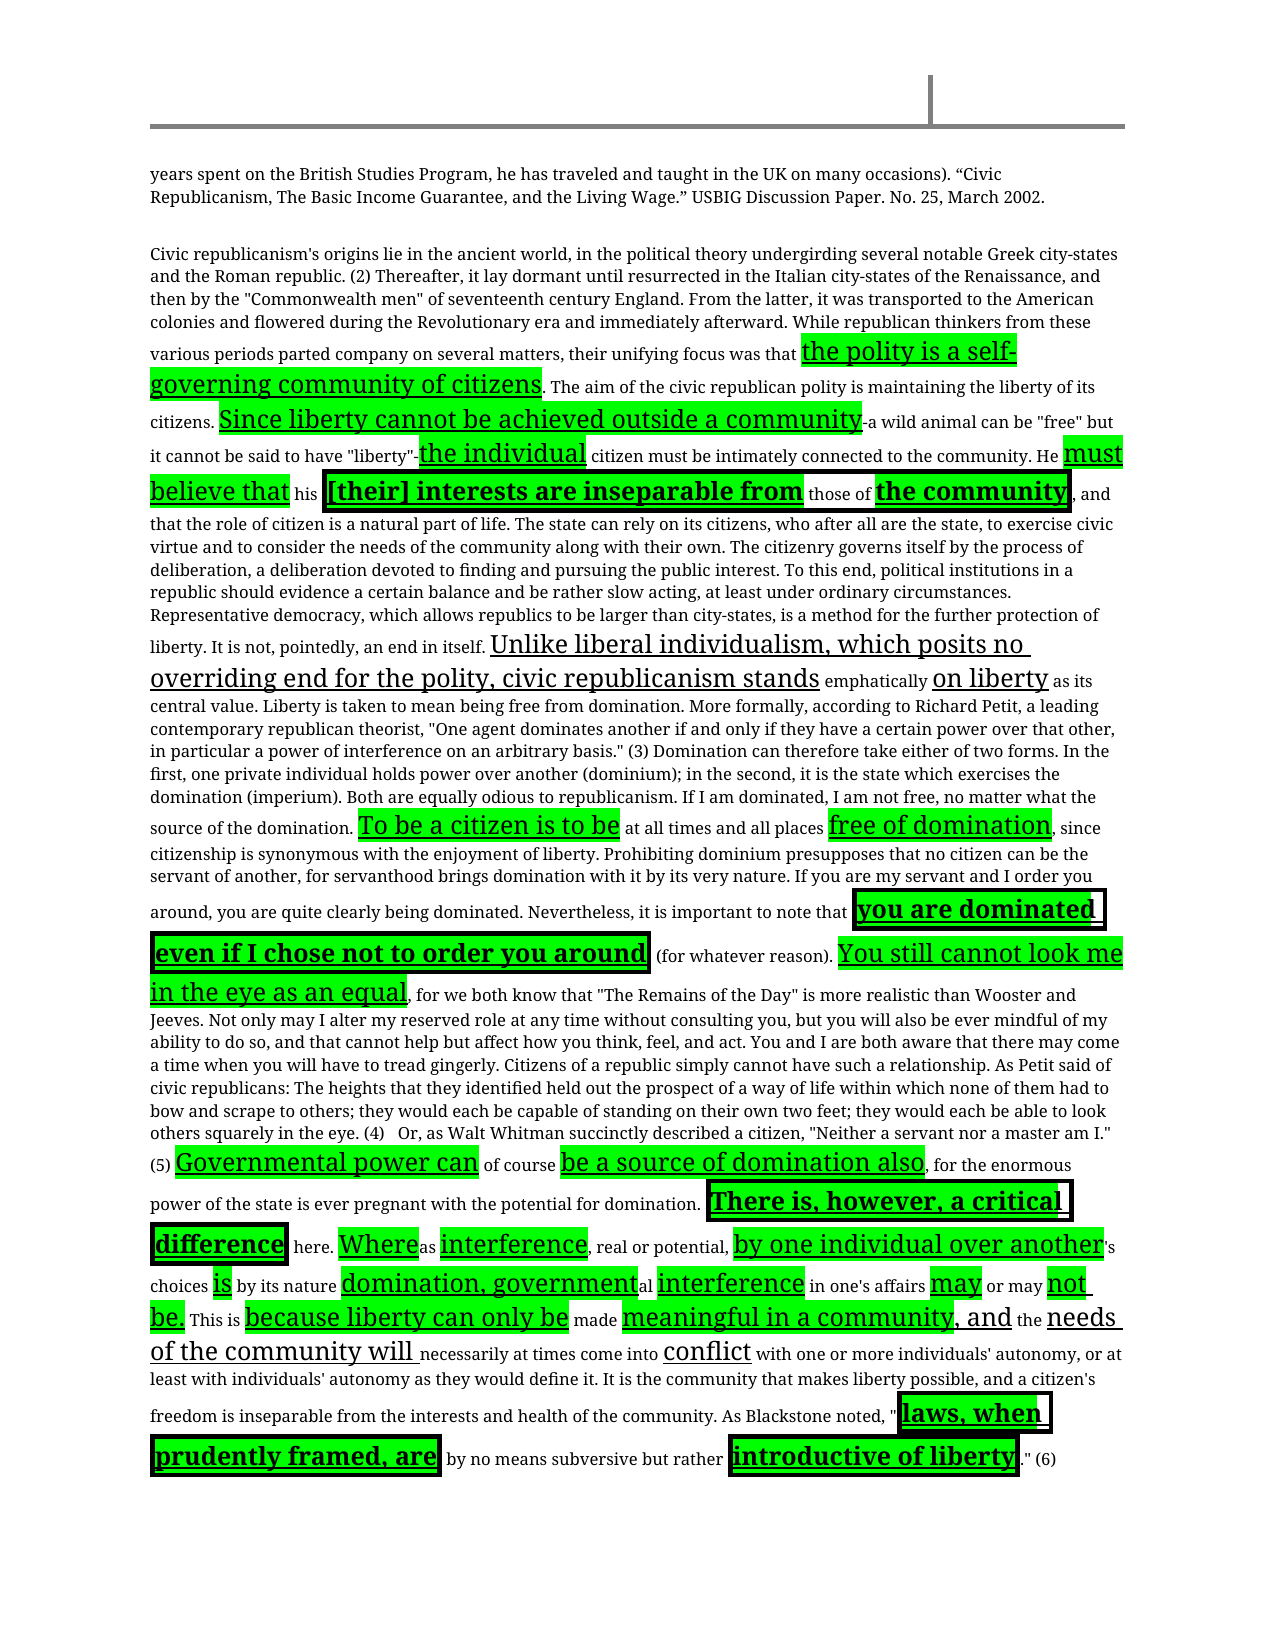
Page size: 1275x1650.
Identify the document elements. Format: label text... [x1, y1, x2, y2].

text Civic republicanism's origins lie in the ancient world, in the political theory undergirding several notable Greek city-states and the Roman republic. (2) Thereafter, it lay dormant until resurrected in the Italian city-states of the Renaissance, and then by the "Commonwealth men" of seventeenth century England. From the latter, it was transported to the American colonies and flowered during the Revolutionary era and immediately afterward. While republican thinkers from these various periods parted company on several matters, their unifying focus was that the polity is a self-governing community of citizens. The aim of the civic republican polity is maintaining the liberty of its citizens. Since liberty cannot be achieved outside a community-a wild animal can be "free" but it cannot be said to have "liberty"-the individual citizen must be intimately connected to the community. He must believe that his [their] interests are inseparable from those of the community, and that the role of citizen is a natural part of life. The state can rely on its citizens, who after all are the state, to exercise civic virtue and to consider the needs of the community along with their own. The citizenry governs itself by the process of deliberation, a deliberation devoted to finding and pursuing the public interest. To this end, political institutions in a republic should evidence a certain balance and be rather slow acting, at least under ordinary circumstances. Representative democracy, which allows republics to be larger than city-states, is a method for the further protection of liberty. It is not, pointedly, an end in itself. Unlike liberal individualism, which posits no overriding end for the polity, civic republicanism stands emphatically on liberty as its central value. Liberty is taken to mean being free from domination. More formally, according to Richard Petit, a leading contemporary republican theorist, "One agent dominates another if and only if they have a certain power over that other, in particular a power of interference on an arbitrary basis." (3) Domination can therefore take either of two forms. In the first, one private individual holds power over another (dominium); in the second, it is the state which exercises the domination (imperium). Both are equally odious to republicanism. If I am dominated, I am not free, no matter what the source of the domination. To be a citizen is to be at all times and all places free of domination, since citizenship is synonymous with the enjoyment of liberty. Prohibiting dominium presupposes that no citizen can be the servant of another, for servanthood brings domination with it by its very nature. If you are my servant and I order you around, you are quite clearly being dominated. Nevertheless, it is important to note that you are dominated even if I chose not to order you around (for whatever reason). You still cannot look me in the eye as an equal, for we both know that "The Remains of the Day" is more realistic than Wooster and Jeeves. Not only may I alter my reserved role at any time without consulting you, but you will also be ever mindful of my ability to do so, and that cannot help but affect how you think, feel, and act. You and I are both aware that there may come a time when you will have to tread gingerly. Citizens of a republic simply cannot have such a relationship. As Petit said of civic republicans: The heights that they identified held out the prospect of a way of life within which none of them had to bow and scrape to others; they would each be capable of standing on their own two feet; they would each be able to look others squarely in the eye. (4) Or, as Walt Whitman succinctly described a citizen, "Neither a servant nor a master am I." (5) Governmental power can of course be a source of domination also, for the enormous power of the state is ever pregnant with the potential for domination. There is, however, a critical difference here. Whereas interference, real or potential, by one individual over another's choices is by its nature domination, governmental interference in one's affairs may or may not be. This is because liberty can only be made meaningful in a community, and the needs of the community will necessarily at times come into conflict with one or more individuals' autonomy, or at least with individuals' autonomy as they would define it. It is the community that makes liberty possible, and a citizen's freedom is inseparable from the interests and health of the community. As Blackstone noted, "laws, when prudently framed, are by no means subversive but rather introductive of liberty." (6) [150, 242, 1125, 1477]
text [150, 163, 1125, 208]
